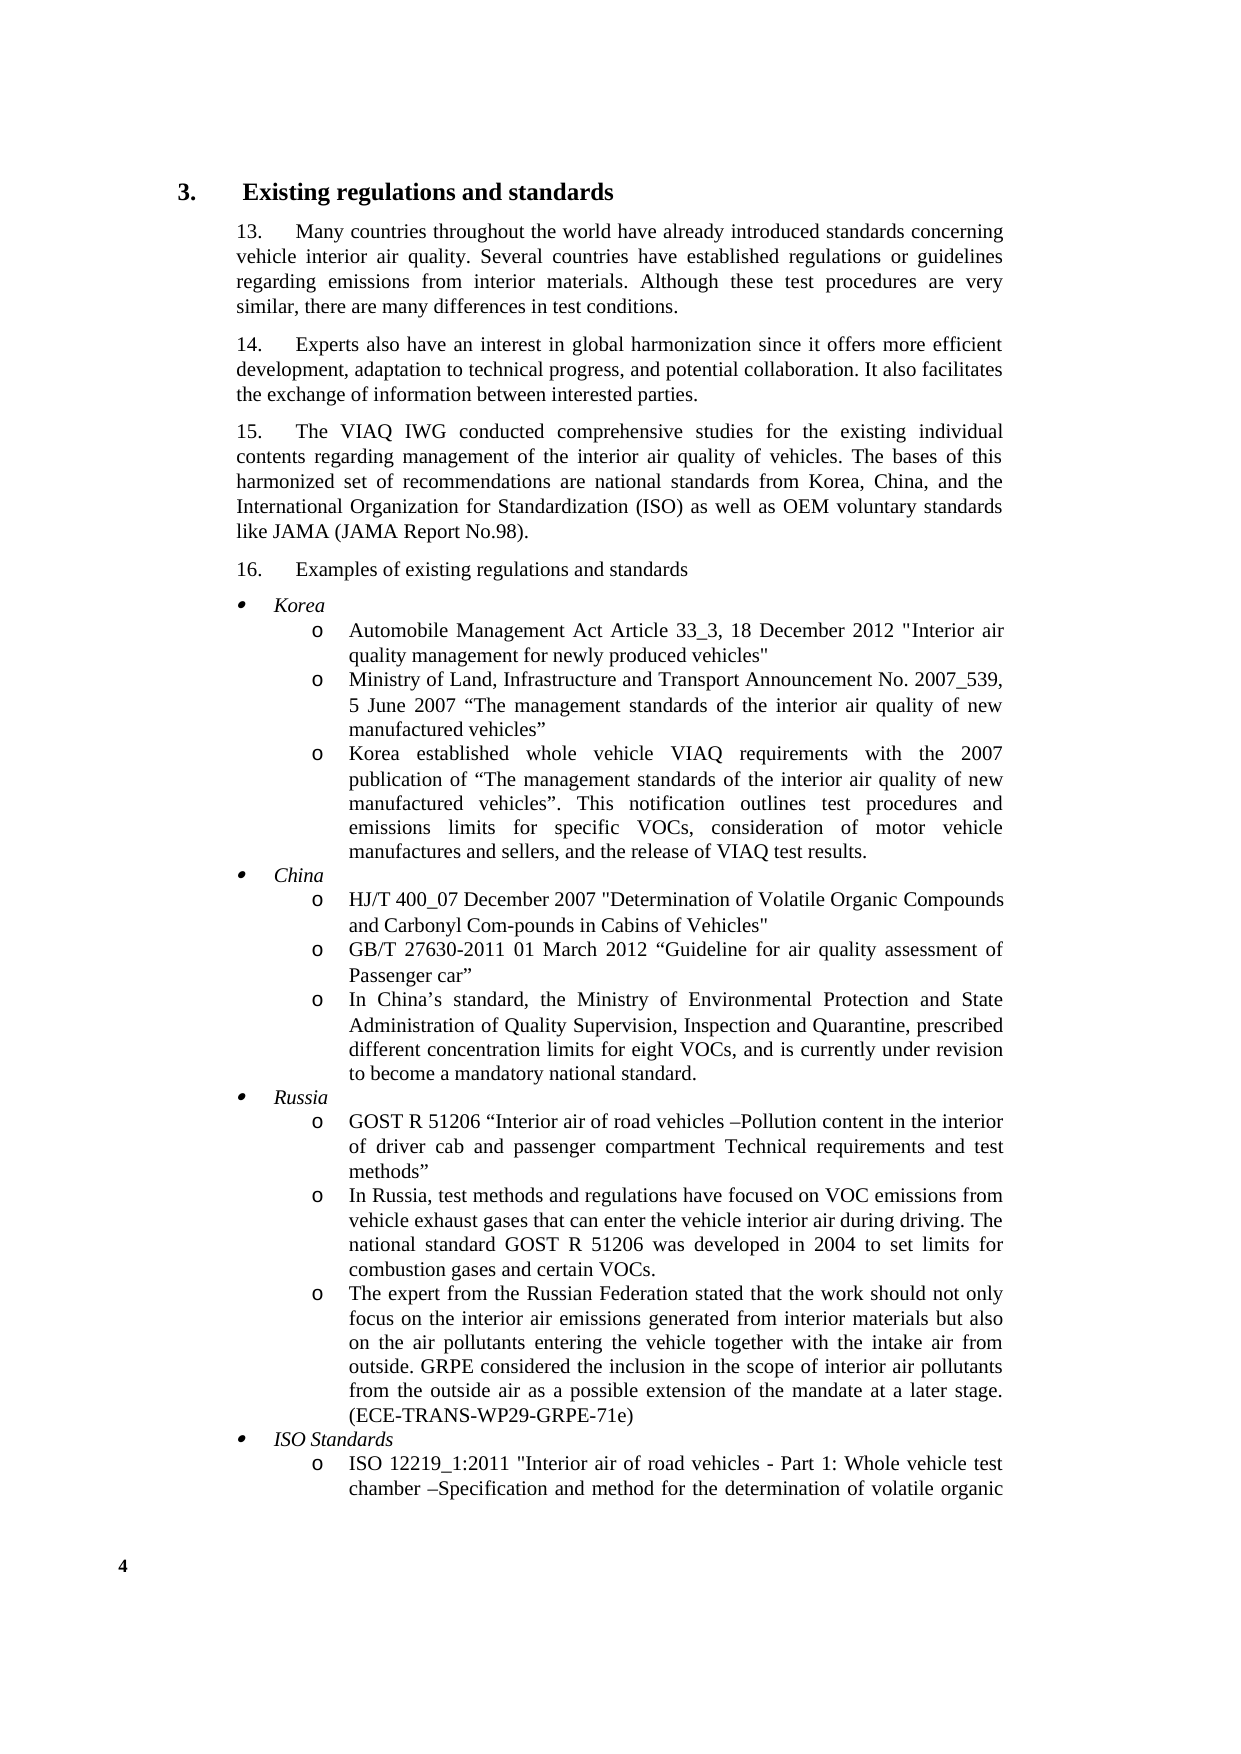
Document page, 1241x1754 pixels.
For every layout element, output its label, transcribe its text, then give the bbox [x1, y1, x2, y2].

text 13. Many countries throughout the world have already introduced standards concerning vehicle interior air quality. Several countries have established regulations or guidelines regarding emissions from interior materials. Although these test procedures are very similar, there are many differences in test conditions. [236, 218, 1004, 318]
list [311, 1451, 1004, 1500]
list Korea established whole vehicle VIAQ requirements with the 2007 publication of “The management standards of the interior air quality of new manufactured vehicles”. This notification outlines test procedures and emissions limits for specific VOCs, consideration of motor vehicle manufactures and sellers, and the release of VIAQ test results. [311, 741, 1004, 863]
list In Russia, test methods and regulations have focused on VOC emissions from vehicle exhaust gases that can enter the vehicle interior air during driving. The national standard GOST R 51206 was developed in 2004 to set limits for combustion gases and certain VOCs. [311, 1183, 1004, 1281]
list GB/T 27630-2011 01 March 2012 “Guideline for air quality assessment of Passenger car” [311, 937, 1004, 987]
list Korea [236, 593, 1122, 617]
list HJ/T 400_07 December 2007 "Determination of Volatile Organic Compounds and Carbonyl Com-pounds in Cabins of Vehicles" [311, 887, 1004, 937]
text 14. Experts also have an interest in global harmonization since it offers more efficient development, adaptation to technical progress, and potential collaboration. It also facilitates the exchange of information between interested parties. [236, 331, 1004, 406]
text 3. Existing regulations and standards [118, 177, 1004, 206]
list GOST R 51206 “Interior air of road vehicles –Pollution content in the interior of driver cab and passenger compartment Technical requirements and test methods” [311, 1109, 1004, 1183]
list Automobile Management Act Article 33_3, 18 December 2012 "Interior air quality management for newly produced vehicles" [311, 617, 1004, 667]
list ISO Standards [236, 1427, 1122, 1451]
list In China’s standard, the Ministry of Environmental Protection and State Administration of Quality Supervision, Inspection and Quarantine, prescribed different concentration limits for eight VOCs, and is currently under revision to become a mandatory national standard. [311, 987, 1004, 1085]
list China [236, 863, 1122, 887]
text 16. Examples of existing regulations and standards [236, 556, 1004, 581]
list Ministry of Land, Infrastructure and Transport Announcement No. 2007_539, 5 June 2007 “The management standards of the interior air quality of new manufactured vehicles” [311, 667, 1004, 741]
list The expert from the Russian Federation stated that the work should not only focus on the interior air emissions generated from interior materials but also on the air pollutants entering the vehicle together with the intake air from outside. GRPE considered the inclusion in the scope of interior air pollutants from the outside air as a possible extension of the mandate at a later stage. (ECE-TRANS-WP29-GRPE-71e) [311, 1281, 1004, 1427]
list Russia [236, 1085, 1122, 1109]
text 15. The VIAQ IWG conducted comprehensive studies for the existing individual contents regarding management of the interior air quality of vehicles. The bases of this harmonized set of recommendations are national standards from Korea, China, and the International Organization for Standardization (ISO) as well as OEM voluntary standards like JAMA (JAMA Report No.98). [236, 418, 1004, 543]
